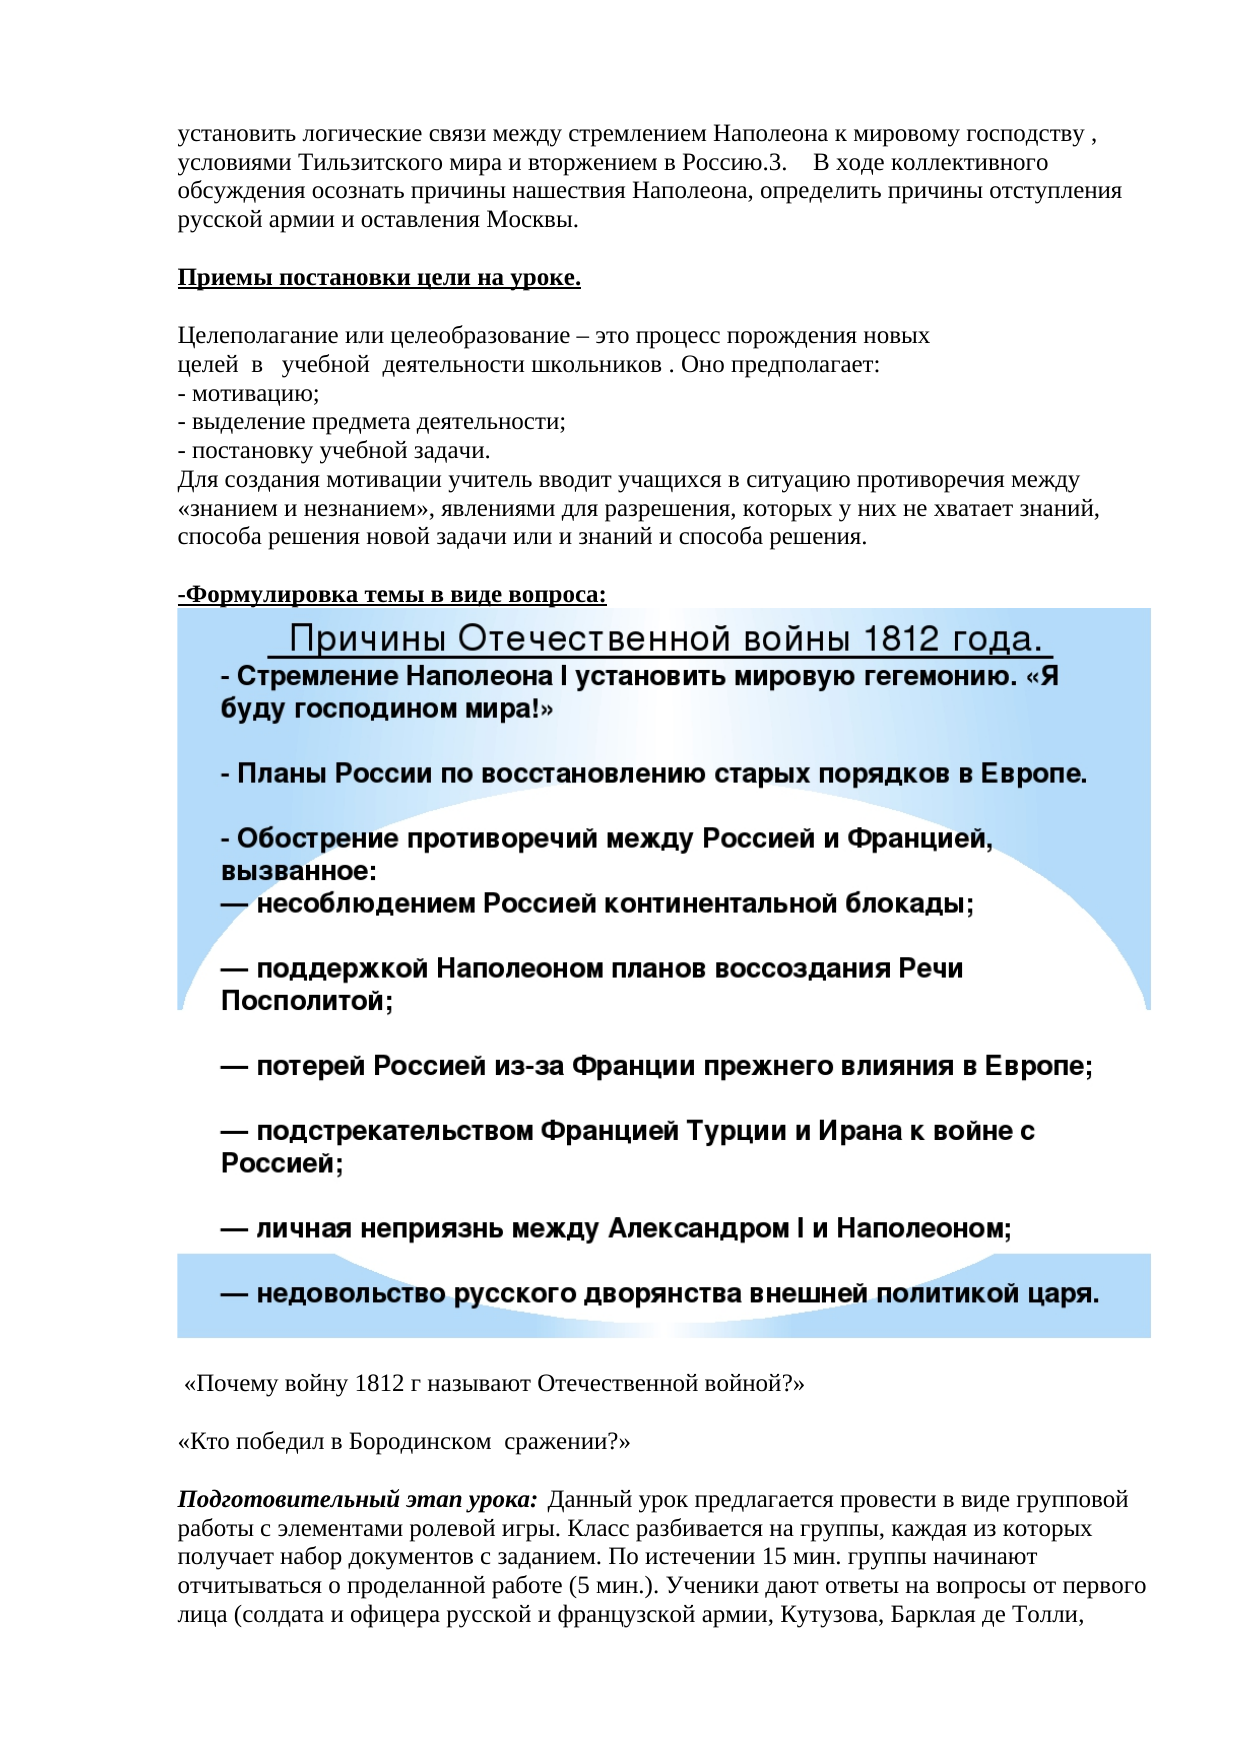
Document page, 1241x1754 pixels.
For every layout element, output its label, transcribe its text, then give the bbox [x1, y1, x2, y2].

text Приемы постановки цели на уроке. [177, 262, 1152, 291]
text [177, 1484, 1152, 1628]
text Целеполагание или целеобразование – это процесс порождения новых целей в учебной деятельности школьников . Оно предполагает: - мотивацию; - выделение предмета деятельности; - постановку учебной задачи. Для создания мотивации учитель вводит учащихся в ситуацию противоречия между «знанием и незнанием», явлениями для разрешения, которых у них не хватает знаний, способа решения новой задачи или и знаний и способа решения. [177, 320, 1152, 550]
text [177, 118, 1152, 233]
text -Формулировка темы в виде вопроса: [177, 579, 1152, 608]
text «Кто победил в Бородинском сражении?» [177, 1426, 1152, 1455]
text «Почему войну 1812 г называют Отечественной войной?» [177, 1368, 1152, 1397]
picture [177, 608, 1152, 1339]
